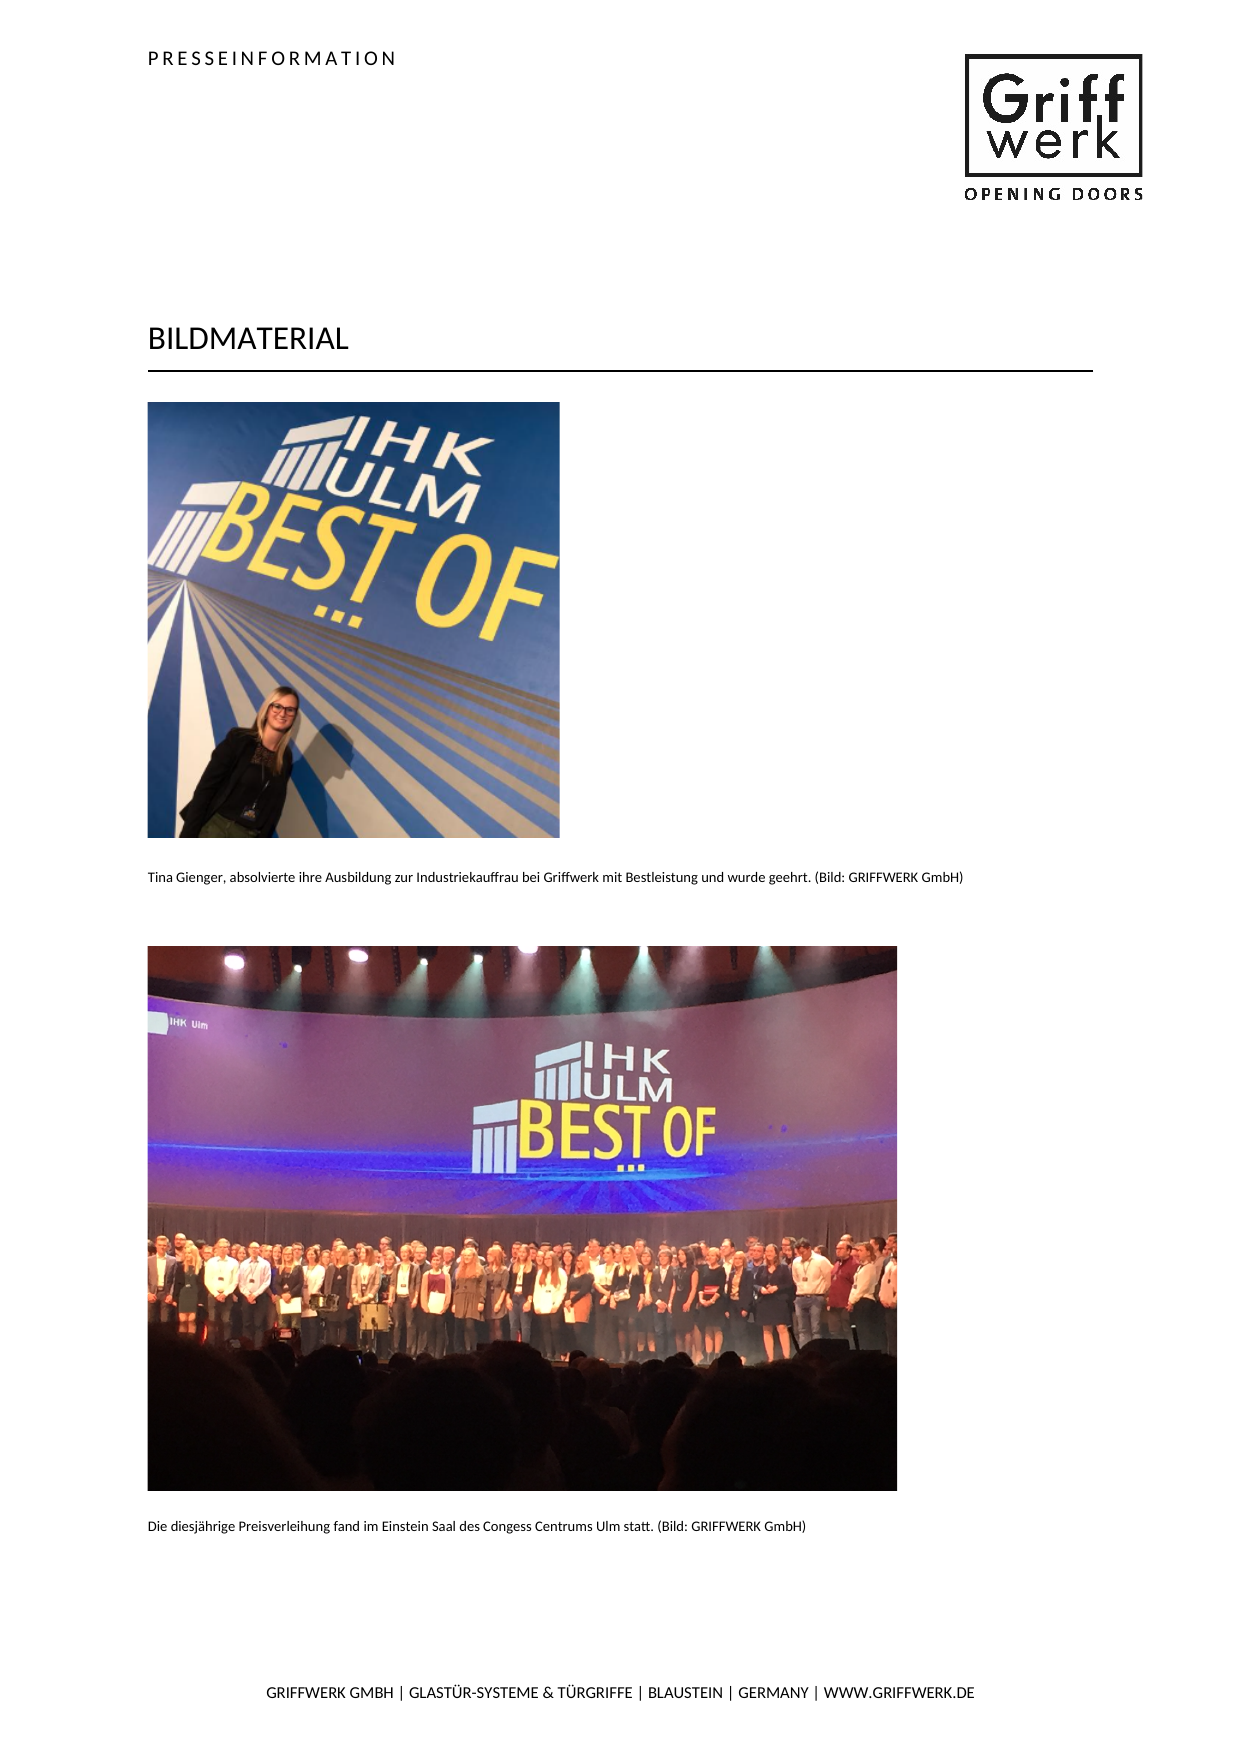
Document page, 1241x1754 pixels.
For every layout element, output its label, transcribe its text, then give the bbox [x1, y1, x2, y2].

subtitle BILDMATERIAL [148, 317, 1093, 358]
text Tina Gienger, absolvierte ihre Ausbildung zur Industriekauffrau bei Griffwerk mit Bestleistung und wurde geehrt. (Bild: GRIFFWERK GmbH) [148, 868, 1093, 886]
picture [147, 402, 560, 838]
picture [964, 54, 1143, 200]
text Die diesjährige Preisverleihung fand im Einstein Saal des Congess Centrums Ulm statt. (Bild: GRIFFWERK GmbH) [148, 1517, 1093, 1535]
picture [147, 946, 898, 1491]
